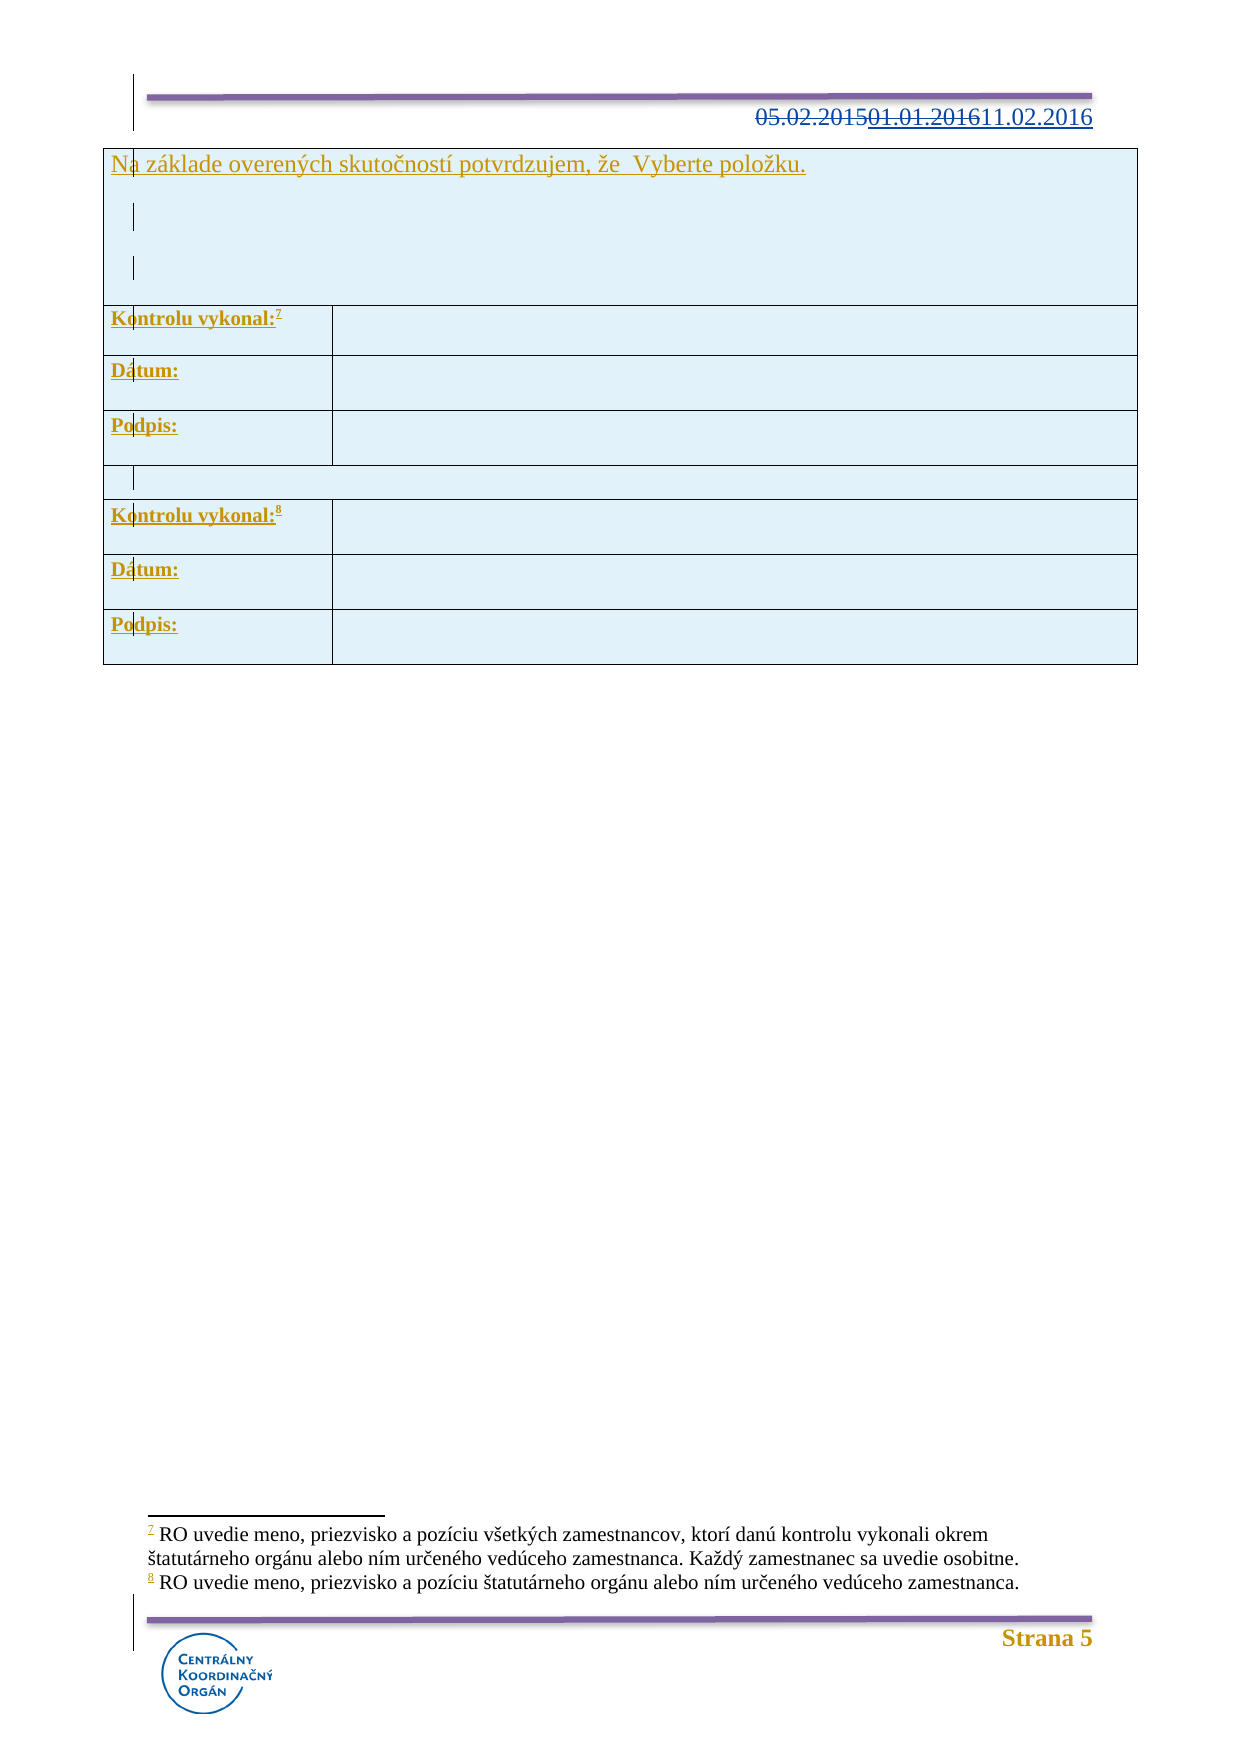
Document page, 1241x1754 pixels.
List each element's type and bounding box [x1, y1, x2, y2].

picture [159, 1631, 272, 1713]
